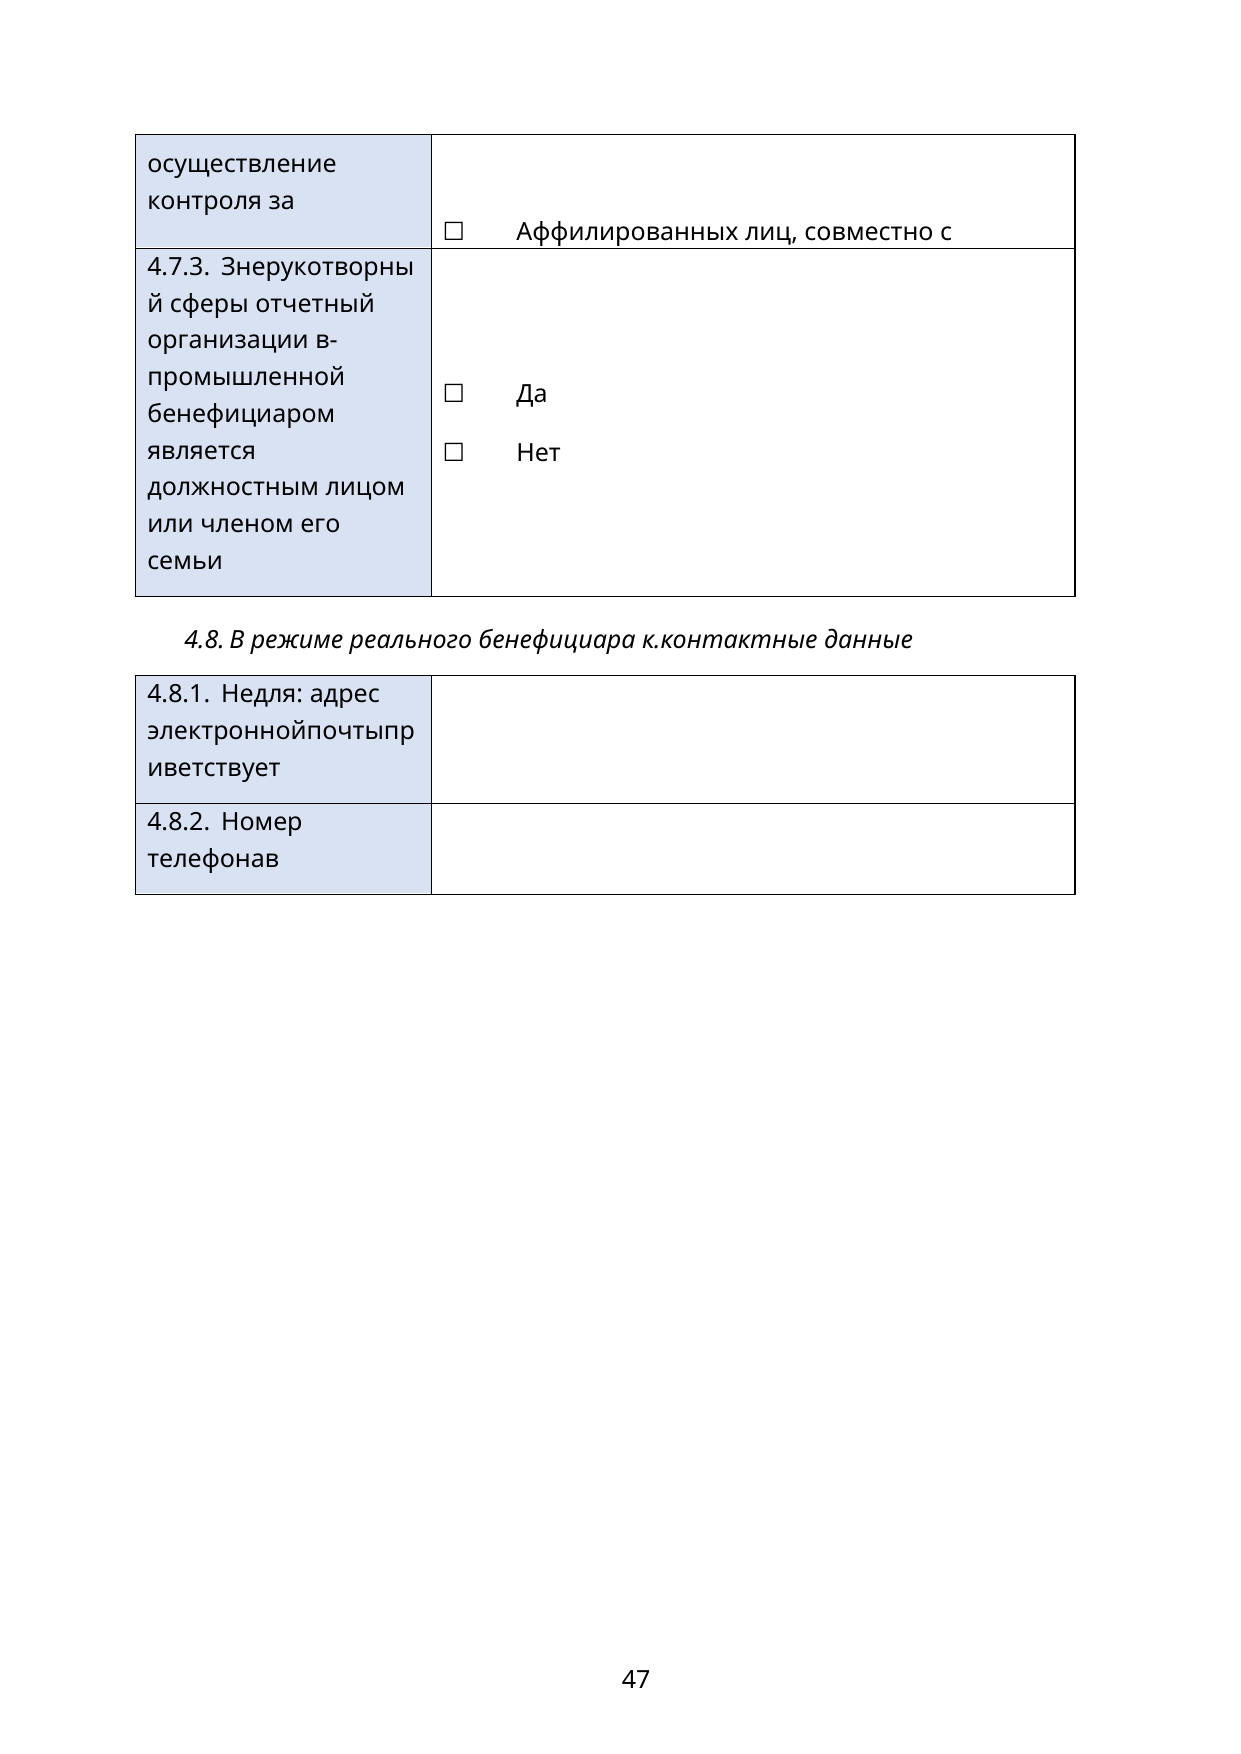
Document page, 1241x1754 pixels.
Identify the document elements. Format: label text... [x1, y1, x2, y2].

table_header Недля: адрес электроннойпочтыприветствует [136, 676, 431, 803]
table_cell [432, 135, 1074, 247]
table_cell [136, 135, 431, 247]
table_cell Номер телефонав [136, 804, 431, 893]
table_cell ☐ Да ☐ Нет [432, 249, 1074, 596]
table_cell [432, 804, 1074, 893]
table_cell Знерукотворный сферы отчетный организации в- промышленной бенефициаром является должностным лицом или членом его семьи [136, 249, 431, 596]
table_header [432, 676, 1074, 803]
list В режиме реального бенефициара к.контактные данные [184, 622, 1125, 656]
